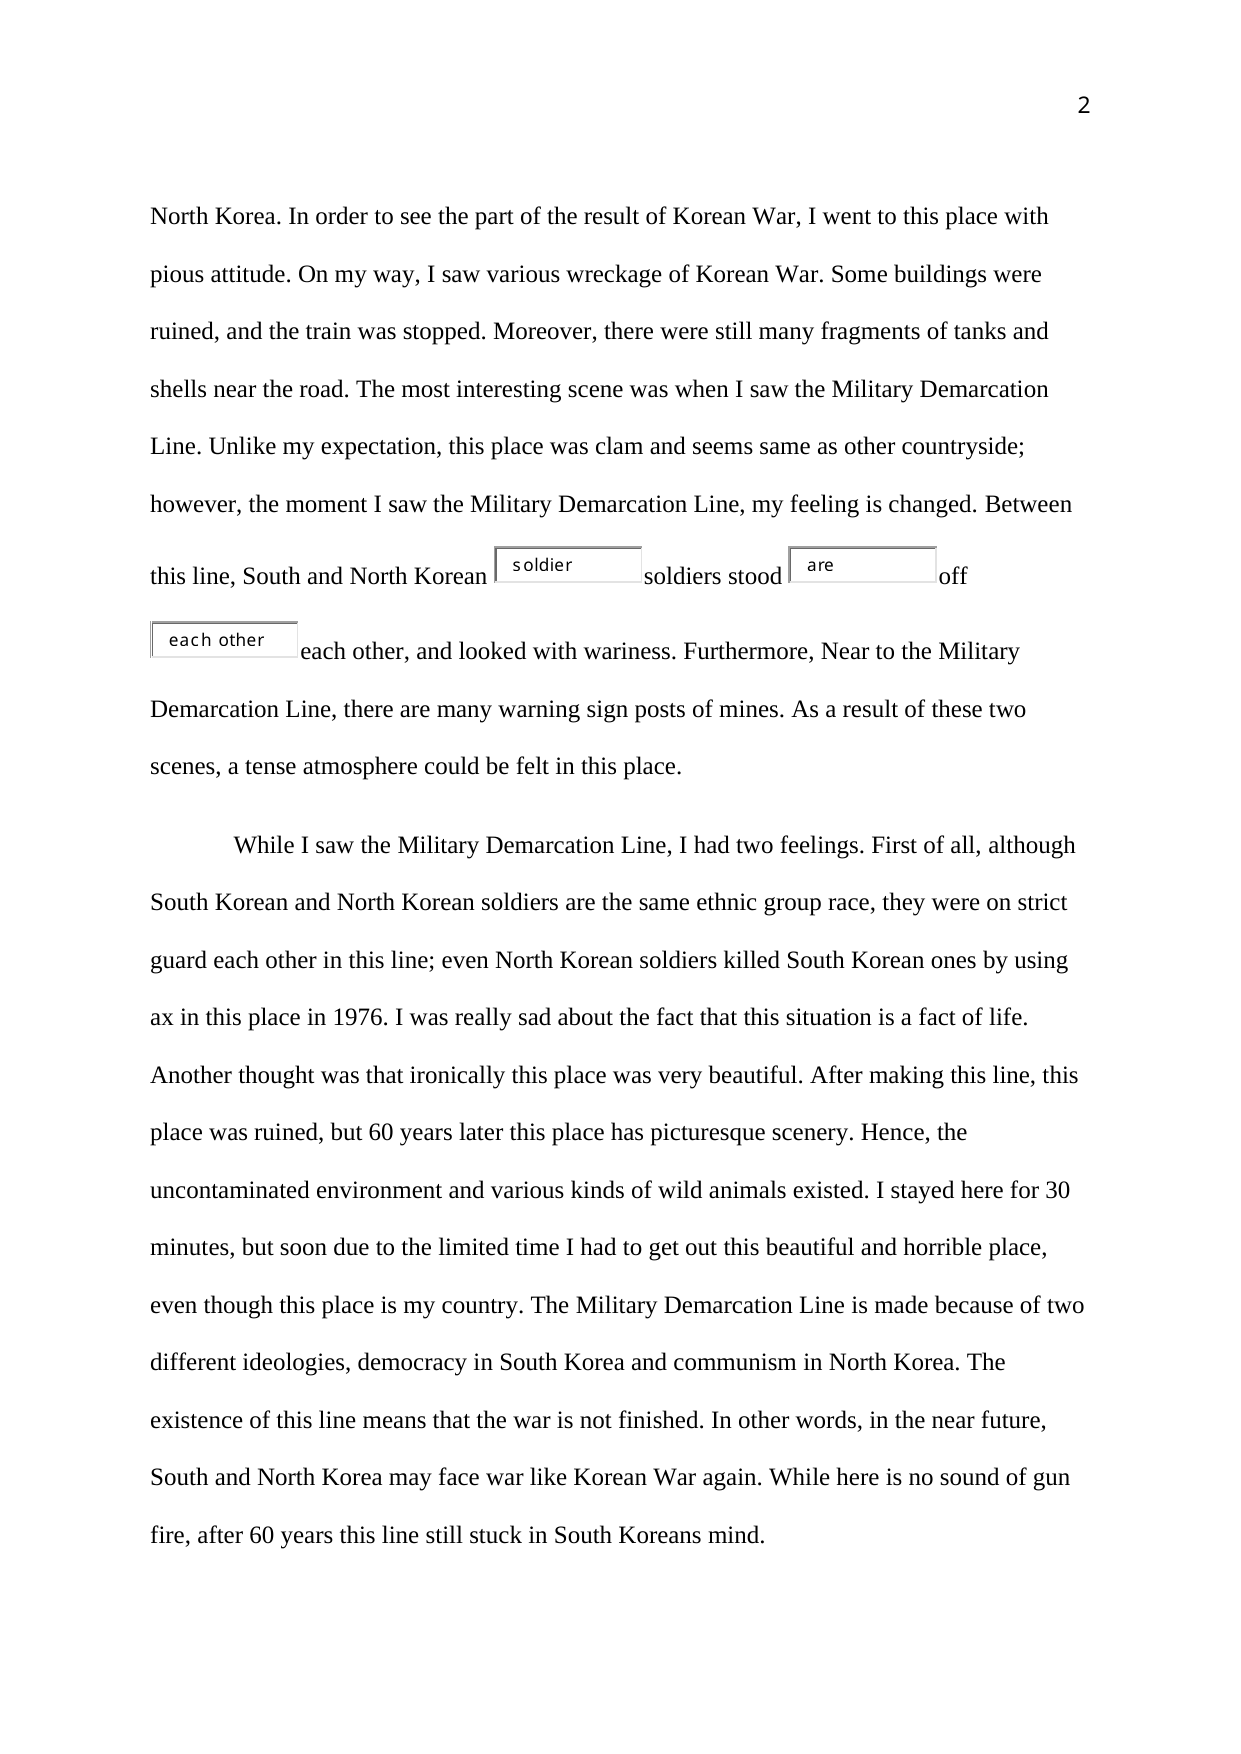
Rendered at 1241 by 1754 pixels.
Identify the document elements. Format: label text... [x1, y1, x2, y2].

text While I saw the Military Demarcation Line, I had two feelings. First of all, although South Korean and North Korean soldiers are the same ethnic group race, they were on strict guard each other in this line; even North Korean soldiers killed South Korean ones by using ax in this place in 1976. I was really sad about the fact that this situation is a fact of life. Another thought was that ironically this place was very beautiful. After making this line, this place was ruined, but 60 years later this place has picturesque scenery. Hence, the uncontaminated environment and various kinds of wild animals existed. I stayed here for 30 minutes, but soon due to the limited time I had to get out this beautiful and horrible place, even though this place is my country. The Military Demarcation Line is made because of two different ideologies, democracy in South Korea and communism in North Korea. The existence of this line means that the war is not finished. In other words, in the near future, South and North Korea may face war like Korean War again. While here is no sound of gun fire, after 60 years this line still stuck in South Koreans mind. [150, 830, 1090, 1548]
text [150, 201, 1090, 780]
